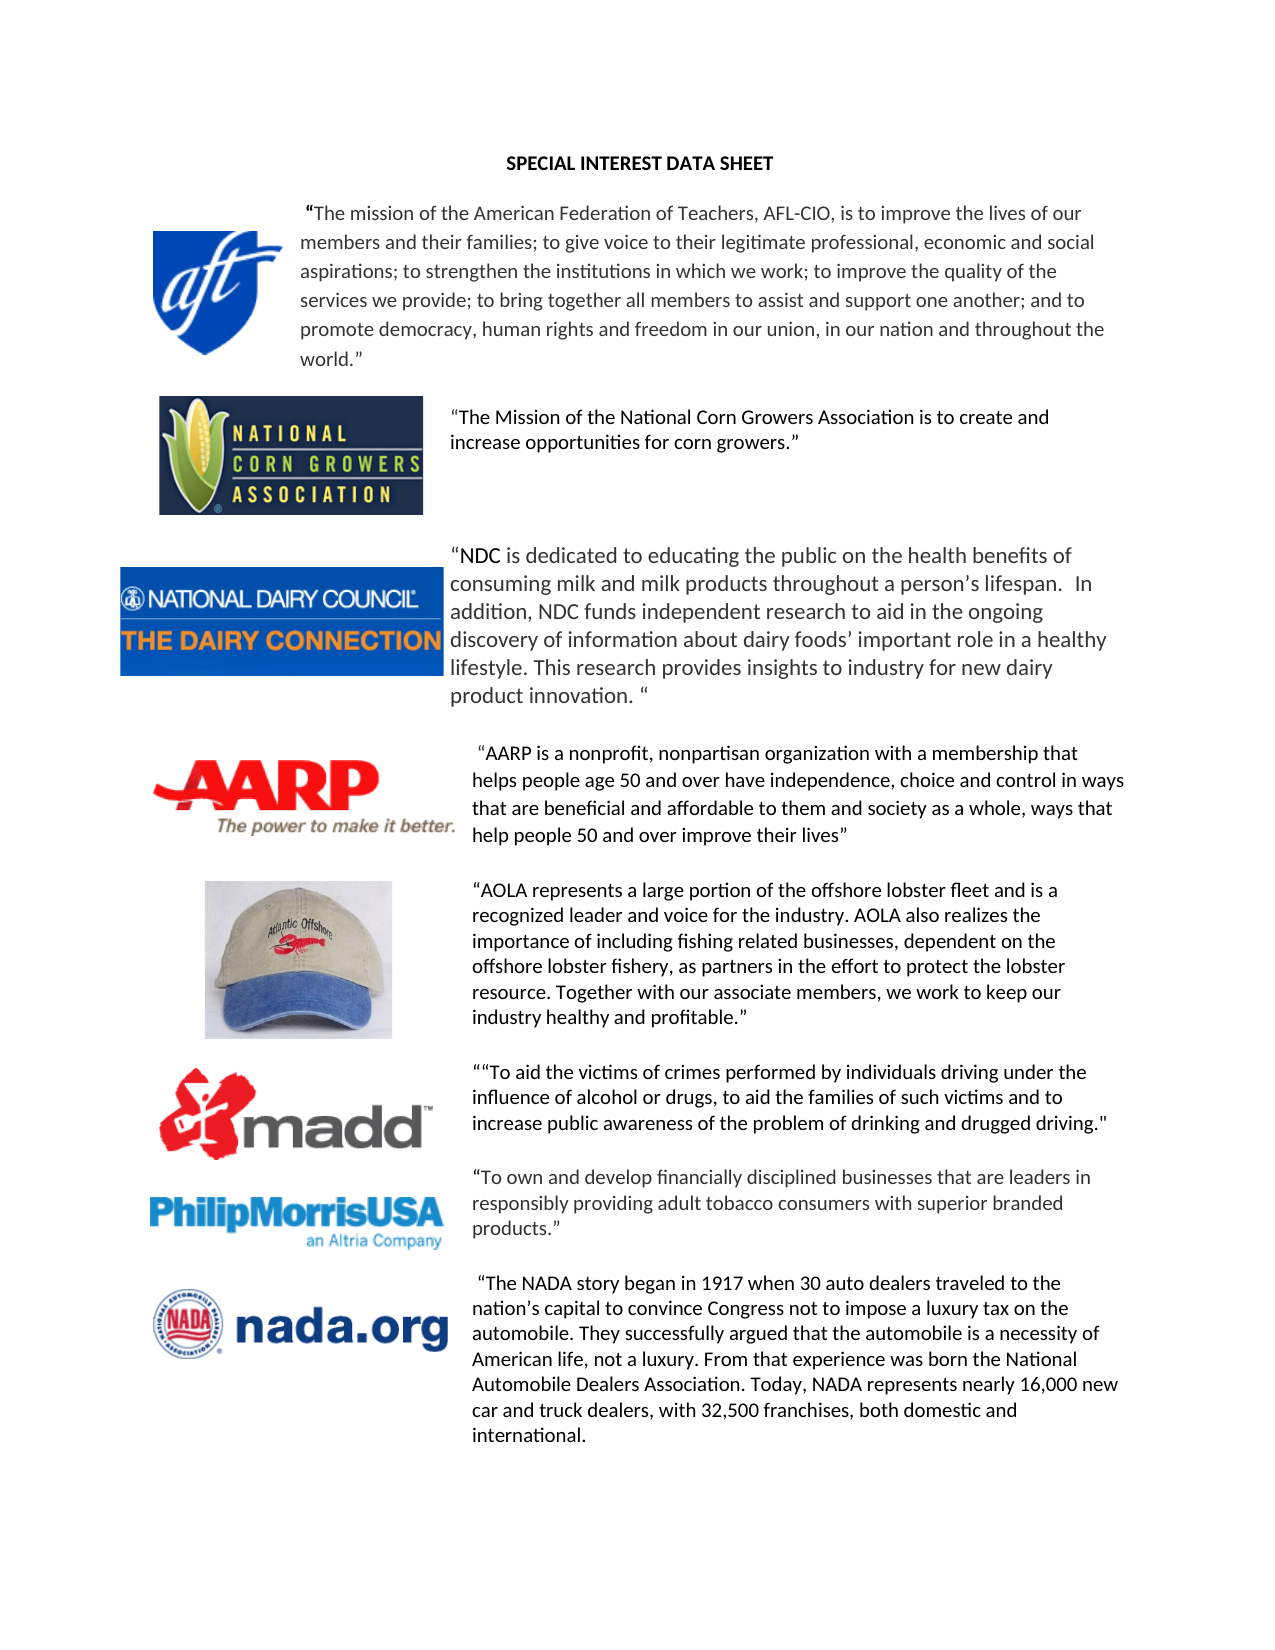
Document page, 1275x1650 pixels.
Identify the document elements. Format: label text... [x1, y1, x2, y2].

text “The mission of the American Federation of Teachers, AFL-CIO, is to improve the lives of our members and their families; to give voice to their legitimate professional, economic and social aspirations; to strengthen the institutions in which we work; to improve the quality of the services we provide; to bring together all members to assist and support one another; and to promote democracy, human rights and freedom in our union, in our nation and throughout the world.” [300, 200, 1125, 371]
text “To own and develop financially disciplined businesses that are leaders in responsibly providing adult tobacco consumers with superior branded products.” [472, 1164, 1125, 1241]
picture [150, 1197, 444, 1250]
picture [204, 881, 393, 1039]
text SPECIAL INTEREST DATA SHEET [150, 150, 1125, 175]
picture [153, 231, 289, 355]
text “AOLA represents a large portion of the offshore lobster fleet and is a recognized leader and voice for the industry. AOLA also realizes the importance of including fishing related businesses, dependent on the offshore lobster fishery, as partners in the effort to protect the lobster resource. Together with our associate members, we work to keep our industry healthy and profitable.” [472, 877, 1125, 1030]
picture [150, 1286, 465, 1362]
picture [153, 760, 455, 836]
text ““To aid the victims of crimes performed by individuals driving under the influence of alcohol or drugs, to aid the families of such victims and to increase public awareness of the problem of drinking and drugged driving." [472, 1059, 1125, 1135]
text “The NADA story began in 1917 when 30 auto dealers traveled to the nation’s capital to convince Congress not to impose a luxury tax on the automobile. They successfully argued that the automobile is a necessity of American life, not a luxury. From that experience was born the National Automobile Dealers Association. Today, NADA represents nearly 16,000 new car and truck dealers, with 32,500 franchises, both domestic and international. [472, 1270, 1125, 1448]
picture [159, 1068, 433, 1160]
picture [120, 567, 444, 676]
subtitle “The Mission of the National Corn Growers Association is to create and increase opportunities for corn growers.” [450, 404, 1125, 455]
text “NDC is dedicated to educating the public on the health benefits of consuming milk and milk products throughout a person’s lifespan. In addition, NDC funds independent research to aid in the ongoing discovery of information about dairy foods’ important role in a healthy lifestyle. This research provides insights to industry for new dairy product innovation. “ [450, 541, 1125, 709]
picture [159, 396, 424, 515]
text “AARP is a nonprofit, nonpartisan organization with a membership that helps people age 50 and over have independence, choice and control in ways that are beneficial and affordable to them and society as a whole, ways that help people 50 and over improve their lives” [472, 738, 1125, 848]
